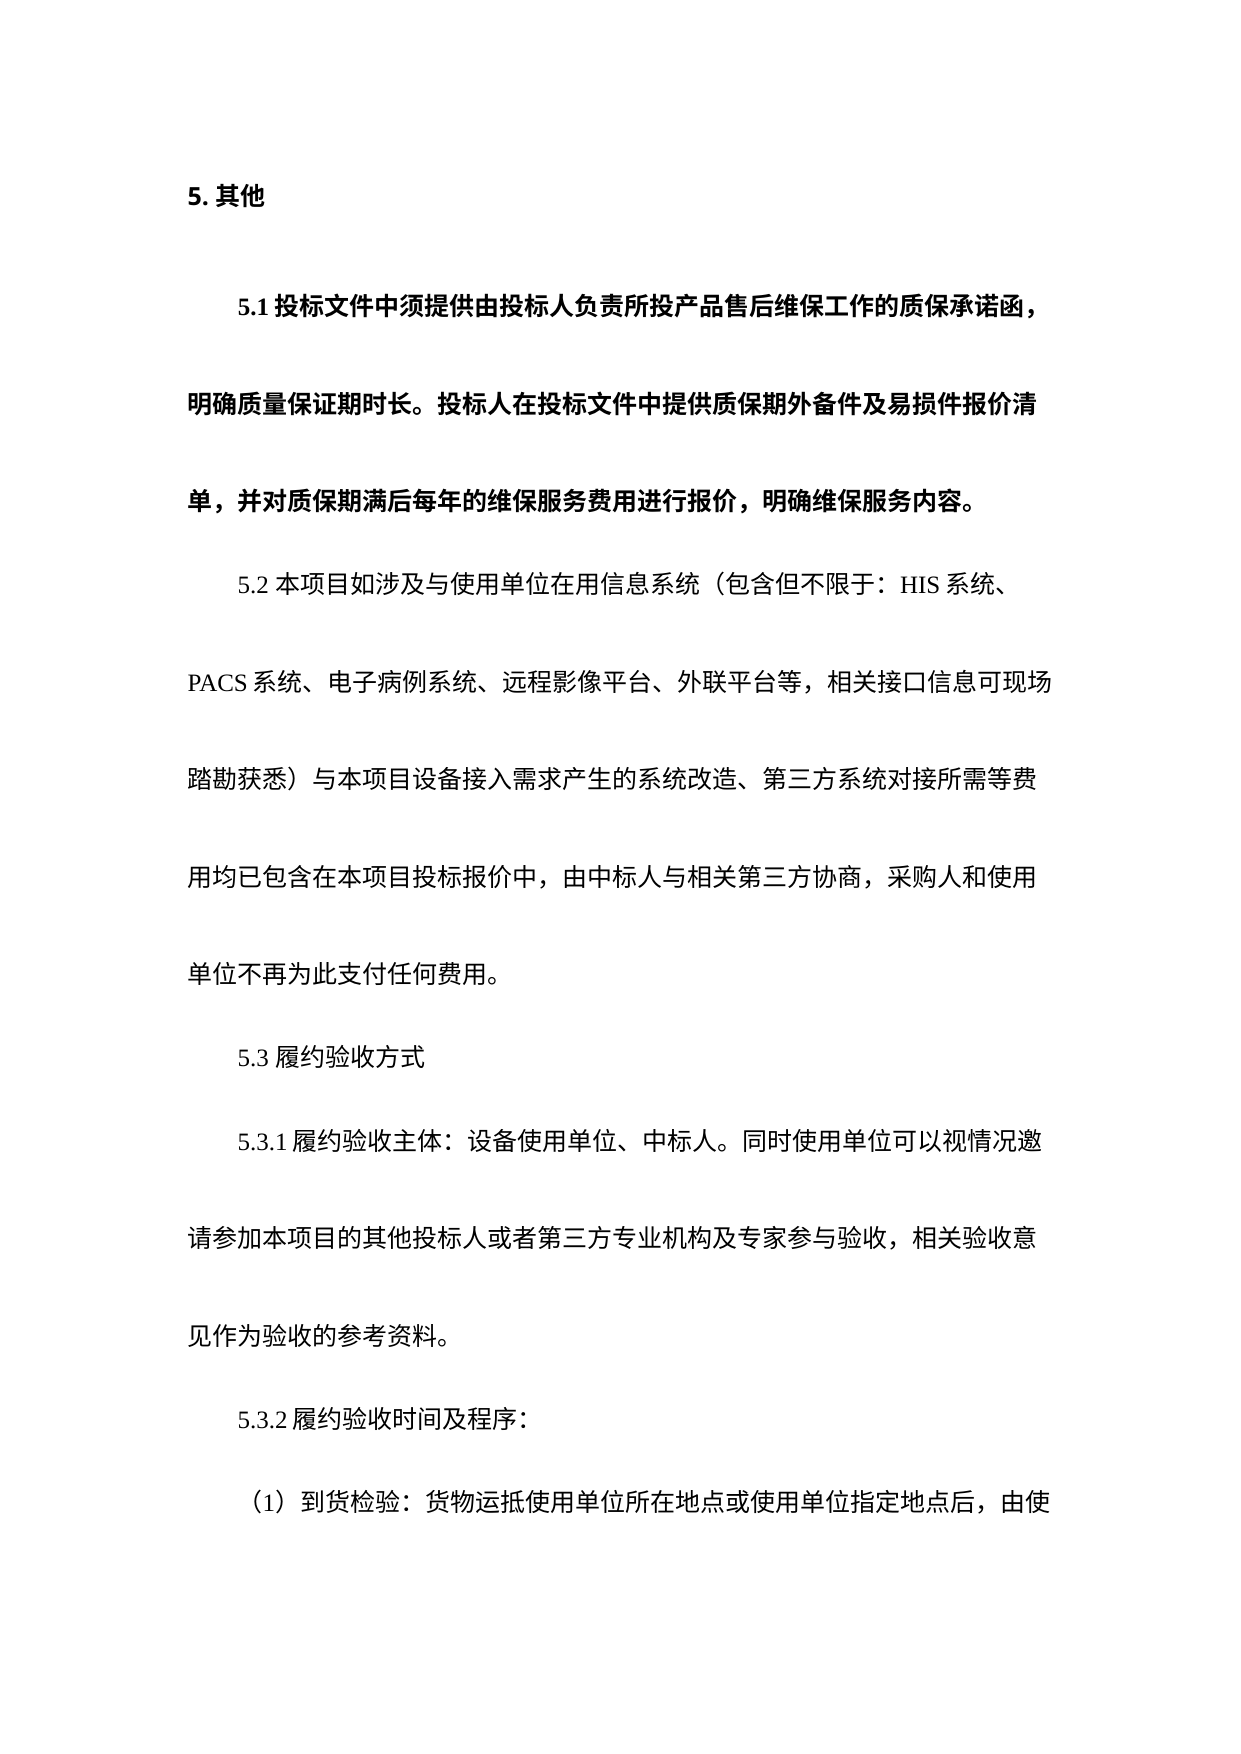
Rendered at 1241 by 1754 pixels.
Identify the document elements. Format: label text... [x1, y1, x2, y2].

subtitle 5. 其他 [187, 162, 1053, 227]
text 5.2 本项目如涉及与使用单位在用信息系统（包含但不限于：HIS系统、PACS系统、电子病例系统、远程影像平台、外联平台等，相关接口信息可现场踏勘获悉）与本项目设备接入需求产生的系统改造、第三方系统对接所需等费用均已包含在本项目投标报价中，由中标人与相关第三方协商，采购人和使用单位不再为此支付任何费用。 [187, 550, 1053, 1005]
text 5.1投标文件中须提供由投标人负责所投产品售后维保工作的质保承诺函，明确质量保证期时长。投标人在投标文件中提供质保期外备件及易损件报价清单，并对质保期满后每年的维保服务费用进行报价，明确维保服务内容。 [187, 272, 1053, 532]
text 5.3 履约验收方式 [187, 1023, 1053, 1088]
text 5.3.1履约验收主体：设备使用单位、中标人。同时使用单位可以视情况邀请参加本项目的其他投标人或者第三方专业机构及专家参与验收，相关验收意见作为验收的参考资料。 [187, 1107, 1053, 1367]
text 5.3.2履约验收时间及程序： [187, 1385, 1053, 1450]
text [187, 1468, 1053, 1533]
